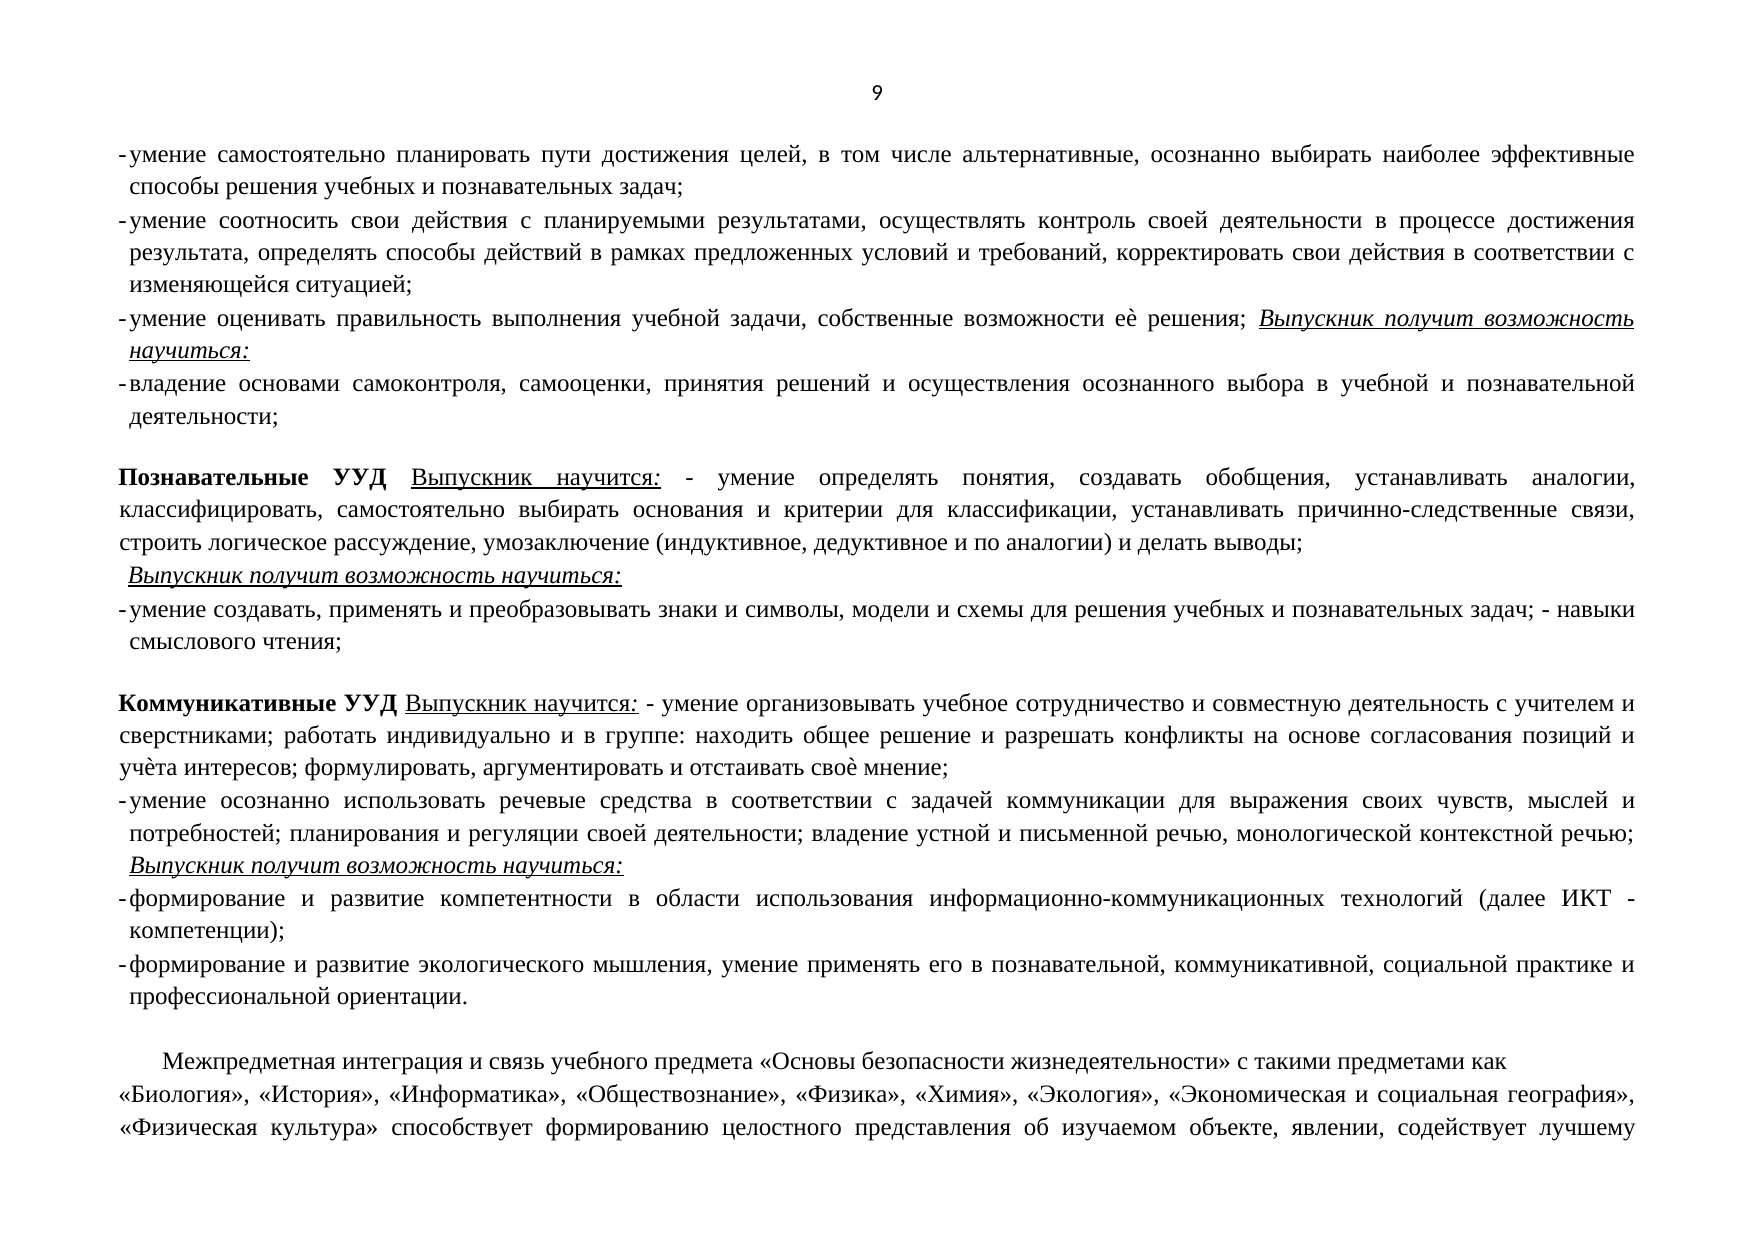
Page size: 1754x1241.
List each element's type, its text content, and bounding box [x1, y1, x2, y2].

list умение создавать, применять и преобразовывать знаки и символы, модели и схемы для решения учебных и познавательных задач; - навыки смыслового чтения; [118, 594, 1637, 655]
list формирование и развитие экологического мышления, умение применять его в познавательной, коммуникативной, социальной практике и профессиональной ориентации. [118, 949, 1637, 1010]
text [118, 1079, 1637, 1140]
list владение основами самоконтроля, самооценки, принятия решений и осуществления осознанного выбора в учебной и познавательной деятельности; [118, 368, 1637, 429]
text Коммуникативные УУД Выпускник научится: - умение организовывать учебное сотрудничество и совместную деятельность с учителем и сверстниками; работать индивидуально и в группе: находить общее решение и разрешать конфликты на основе согласования позиций и учѐта интересов; формулировать, аргументировать и отстаивать своѐ мнение; [118, 688, 1637, 781]
text Познавательные УУД Выпускник научится: - умение определять понятия, создавать обобщения, устанавливать аналогии, классифицировать, самостоятельно выбирать основания и критерии для классификации, устанавливать причинно-следственные связи, строить логическое рассуждение, умозаключение (индуктивное, дедуктивное и по аналогии) и делать выводы; [118, 462, 1637, 556]
list формирование и развитие компетентности в области использования информационно-коммуникационных технологий (далее ИКТ - компетенции); [118, 883, 1637, 944]
text Межпредметная интеграция и связь учебного предмета «Основы безопасности жизнедеятельности» с такими предметами как [118, 1046, 1637, 1075]
text Выпускник получит возможность научиться: [128, 560, 1642, 589]
list умение самостоятельно планировать пути достижения целей, в том числе альтернативные, осознанно выбирать наиболее эффективные способы решения учебных и познавательных задач; [118, 139, 1637, 200]
list умение соотносить свои действия с планируемыми результатами, осуществлять контроль своей деятельности в процессе достижения результата, определять способы действий в рамках предложенных условий и требований, корректировать свои действия в соответствии с изменяющейся ситуацией; [118, 205, 1637, 298]
list умение оценивать правильность выполнения учебной задачи, собственные возможности еѐ решения; Выпускник получит возможность научиться: [118, 303, 1637, 364]
list умение осознанно использовать речевые средства в соответствии с задачей коммуникации для выражения своих чувств, мыслей и потребностей; планирования и регуляции своей деятельности; владение устной и письменной речью, монологической контекстной речью; Выпускник получит возможность научиться: [118, 786, 1637, 879]
